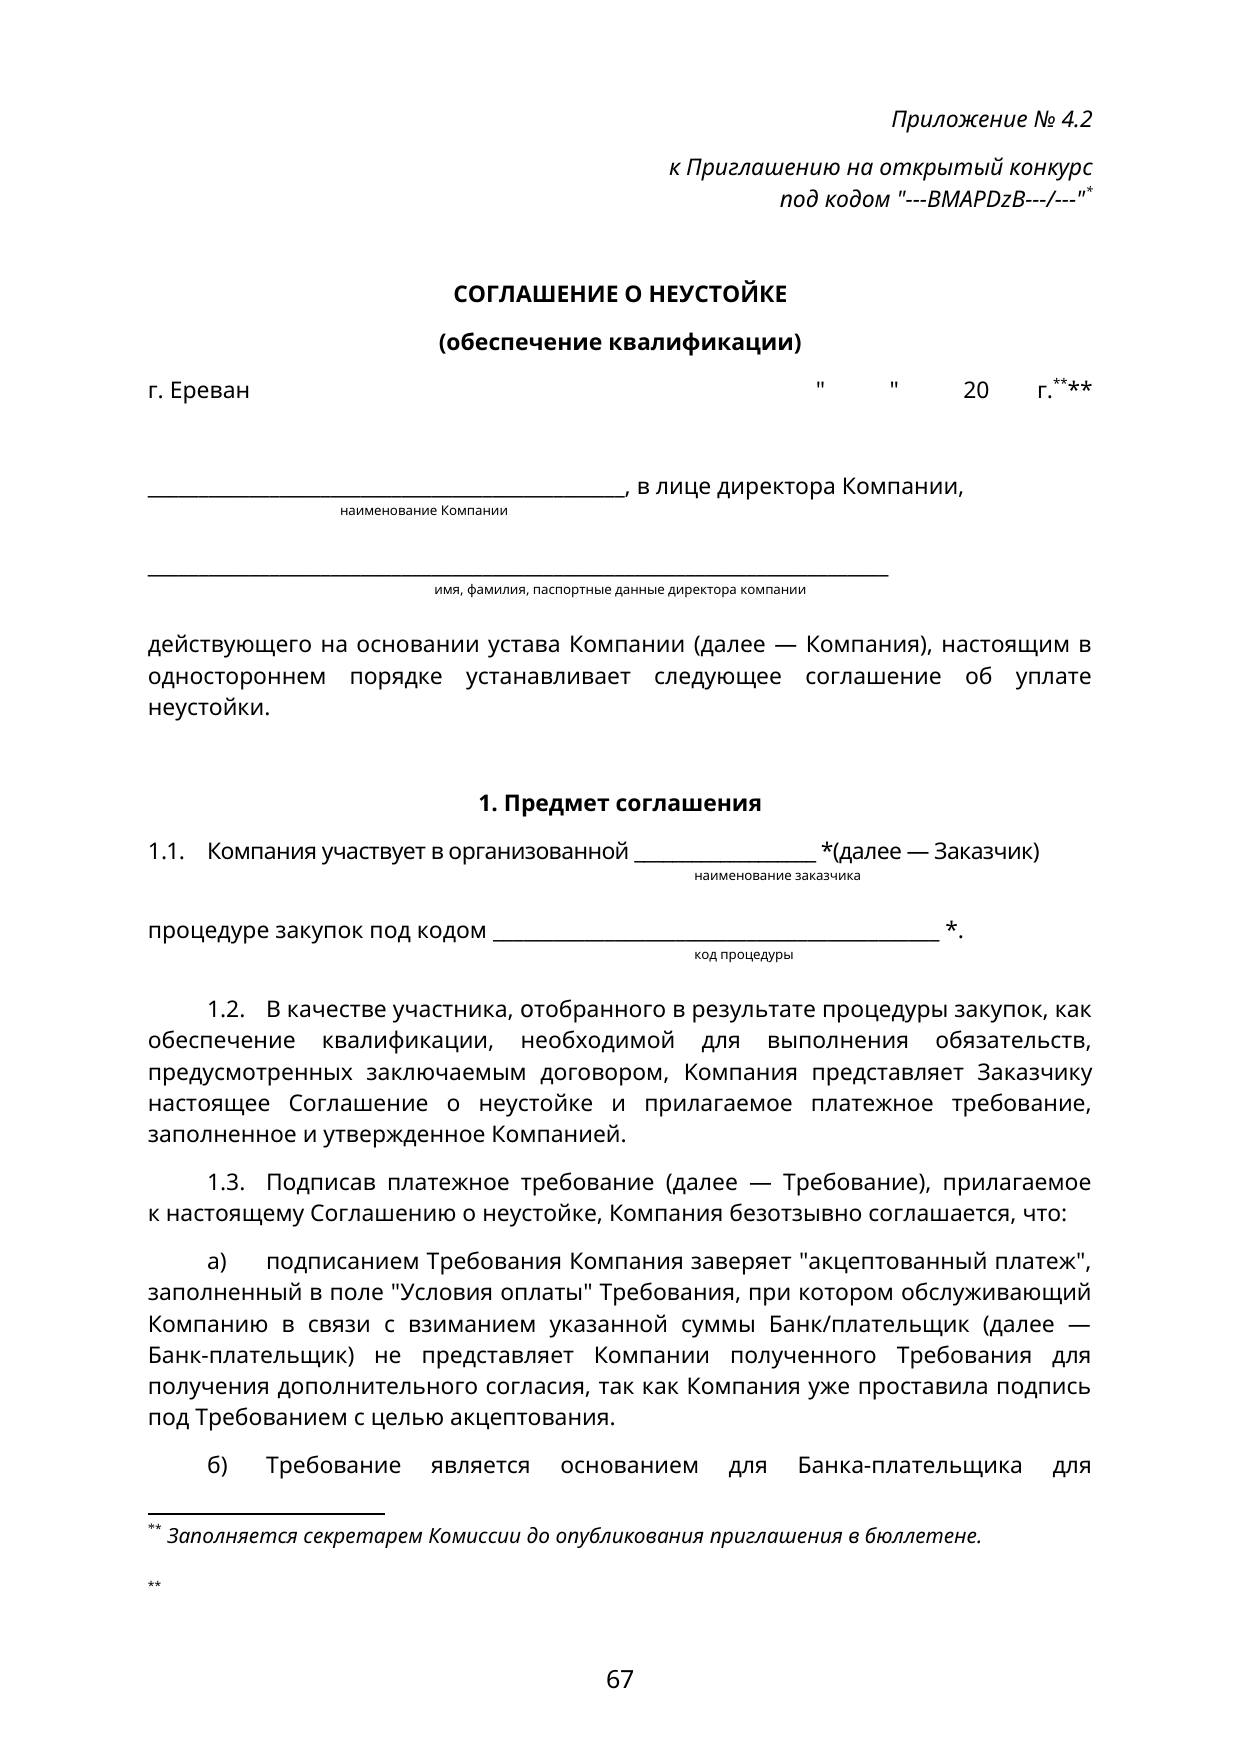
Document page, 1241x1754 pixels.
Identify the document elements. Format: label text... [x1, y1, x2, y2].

text код процедуры [694, 945, 1092, 976]
text 1. Предмет соглашения [148, 787, 1092, 818]
text а) подписанием Требования Компания заверяет "акцептованный платеж", заполненный в поле "Условия оплаты" Требования, при котором обслуживающий Компанию в связи с взиманием указанной суммы Банк/плательщик (далее — Банк-плательщик) не представляет Компании полученного Требования для получения дополнительного согласия, так как Компания уже проставила подпись под Требованием с целью акцептования. [148, 1245, 1092, 1433]
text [148, 1449, 1092, 1481]
text 1.1. Компания участвует в организованной ___________________ *(далее — Заказчик) [148, 835, 1092, 866]
text действующего на основании устава Компании (далее — Компания), настоящим в одностороннем порядке устанавливает следующее соглашение об уплате неустойки. [148, 628, 1092, 722]
table_header г. Ереван [136, 374, 635, 422]
text (обеспечение квалификации) [148, 326, 1092, 358]
table_header " " 20 г.** [635, 374, 1104, 422]
text 1.3. Подписав платежное требование (далее — Требование), прилагаемое к настоящему Соглашению о неустойке, Компания безотзывно соглашается, что: [148, 1166, 1092, 1228]
text _________________________________________________________________________ [148, 549, 1092, 581]
text наименование заказчика [694, 866, 1092, 897]
text имя, фамилия, паспортные данные директора компании [148, 581, 1092, 612]
text к Приглашению на открытый конкурс под кодом "---BMAPDzB---/---"* [148, 151, 1092, 214]
text наименование Компании [340, 501, 1092, 533]
text _______________________________________________, в лице директора Компании, [148, 470, 1092, 501]
text процедуре закупок под кодом ____________________________________________ *. [148, 914, 1092, 945]
text СОГЛАШЕНИЕ О НЕУСТОЙКЕ [148, 278, 1092, 310]
text Приложение № 4.2 [148, 103, 1092, 135]
text 1.2. В качестве участника, օтобранного в результате процедуры закупок, как обеспечение квалификации, необходимой для выполнения обязательств, предусмотренных заключаемым договором, Kомпания представляет Заказчику настоящее Соглашение о неустойке и прилагаемое платежное требование, заполненное и утвержденное Компанией. [148, 993, 1092, 1149]
